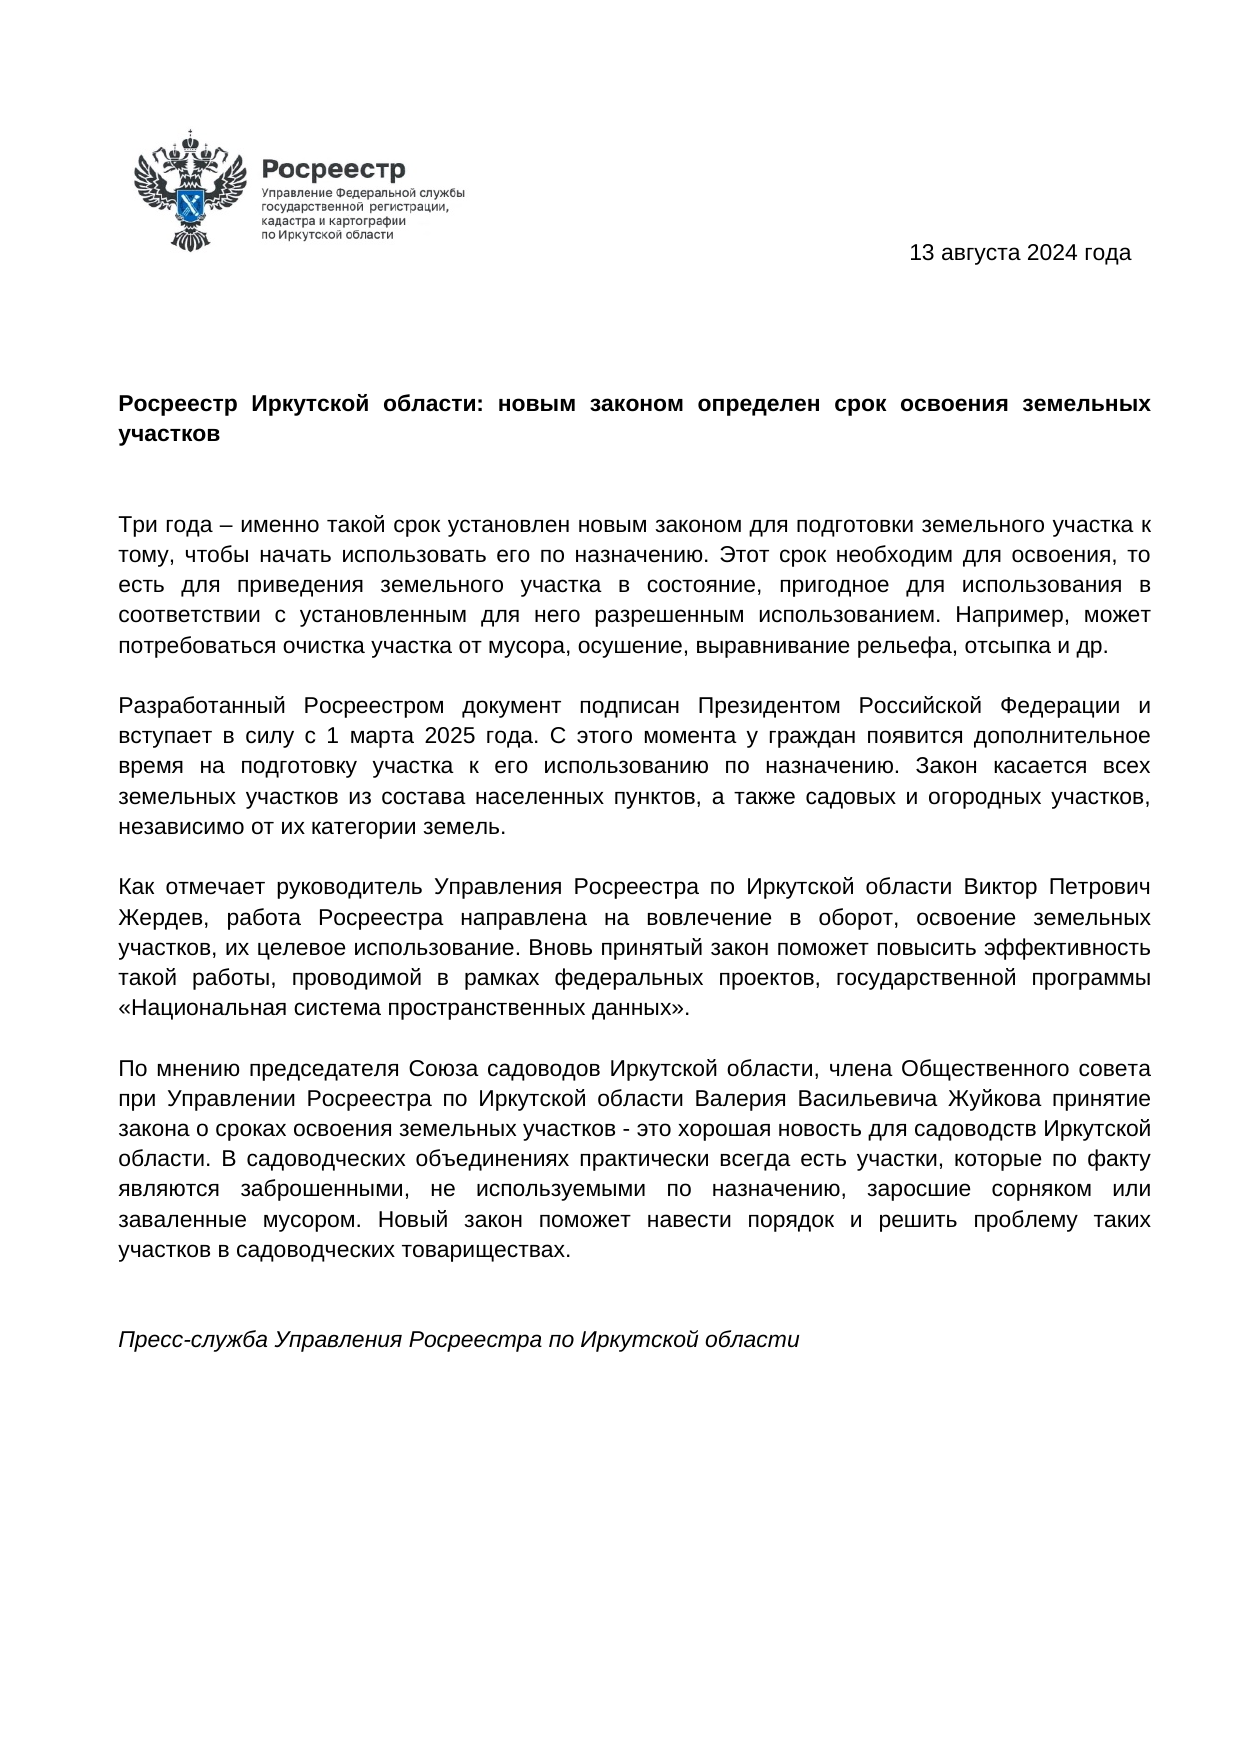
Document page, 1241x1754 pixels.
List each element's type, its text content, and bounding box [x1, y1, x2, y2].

text 13 августа 2024 года [484, 239, 1152, 265]
text Росреестр Иркутской области: новым законом определен срок освоения земельных участков [118, 390, 1152, 447]
picture [117, 118, 484, 273]
text Как отмечает руководитель Управления Росреестра по Иркутской области Виктор Петрович Жердев, работа Росреестра направлена на вовлечение в оборот, освоение земельных участков, их целевое использование. Вновь принятый закон поможет повысить эффективность такой работы, проводимой в рамках федеральных проектов, государственной программы «Национальная система пространственных данных». [118, 873, 1152, 1021]
text Три года – именно такой срок установлен новым законом для подготовки земельного участка к тому, чтобы начать использовать его по назначению. Этот срок необходим для освоения, то есть для приведения земельного участка в состояние, пригодное для использования в соответствии с установленным для него разрешенным использованием. Например, может потребоваться очистка участка от мусора, осушение, выравнивание рельефа, отсыпка и др. [118, 511, 1152, 658]
text По мнению председателя Союза садоводов Иркутской области, члена Общественного совета при Управлении Росреестра по Иркутской области Валерия Васильевича Жуйкова принятие закона о сроках освоения земельных участков - это хорошая новость для садоводств Иркутской области. В садоводческих объединениях практически всегда есть участки, которые по факту являются заброшенными, не используемыми по назначению, заросшие сорняком или заваленные мусором. Новый закон поможет навести порядок и решить проблему таких участков в садоводческих товариществах. [118, 1054, 1152, 1262]
text Разработанный Росреестром документ подписан Президентом Российской Федерации и вступает в силу с 1 марта 2025 года. С этого момента у граждан появится дополнительное время на подготовку участка к его использованию по назначению. Закон касается всех земельных участков из состава населенных пунктов, а также садовых и огородных участков, независимо от их категории земель. [118, 692, 1152, 839]
text Пресс-служба Управления Росреестра по Иркутской области [118, 1326, 1152, 1353]
